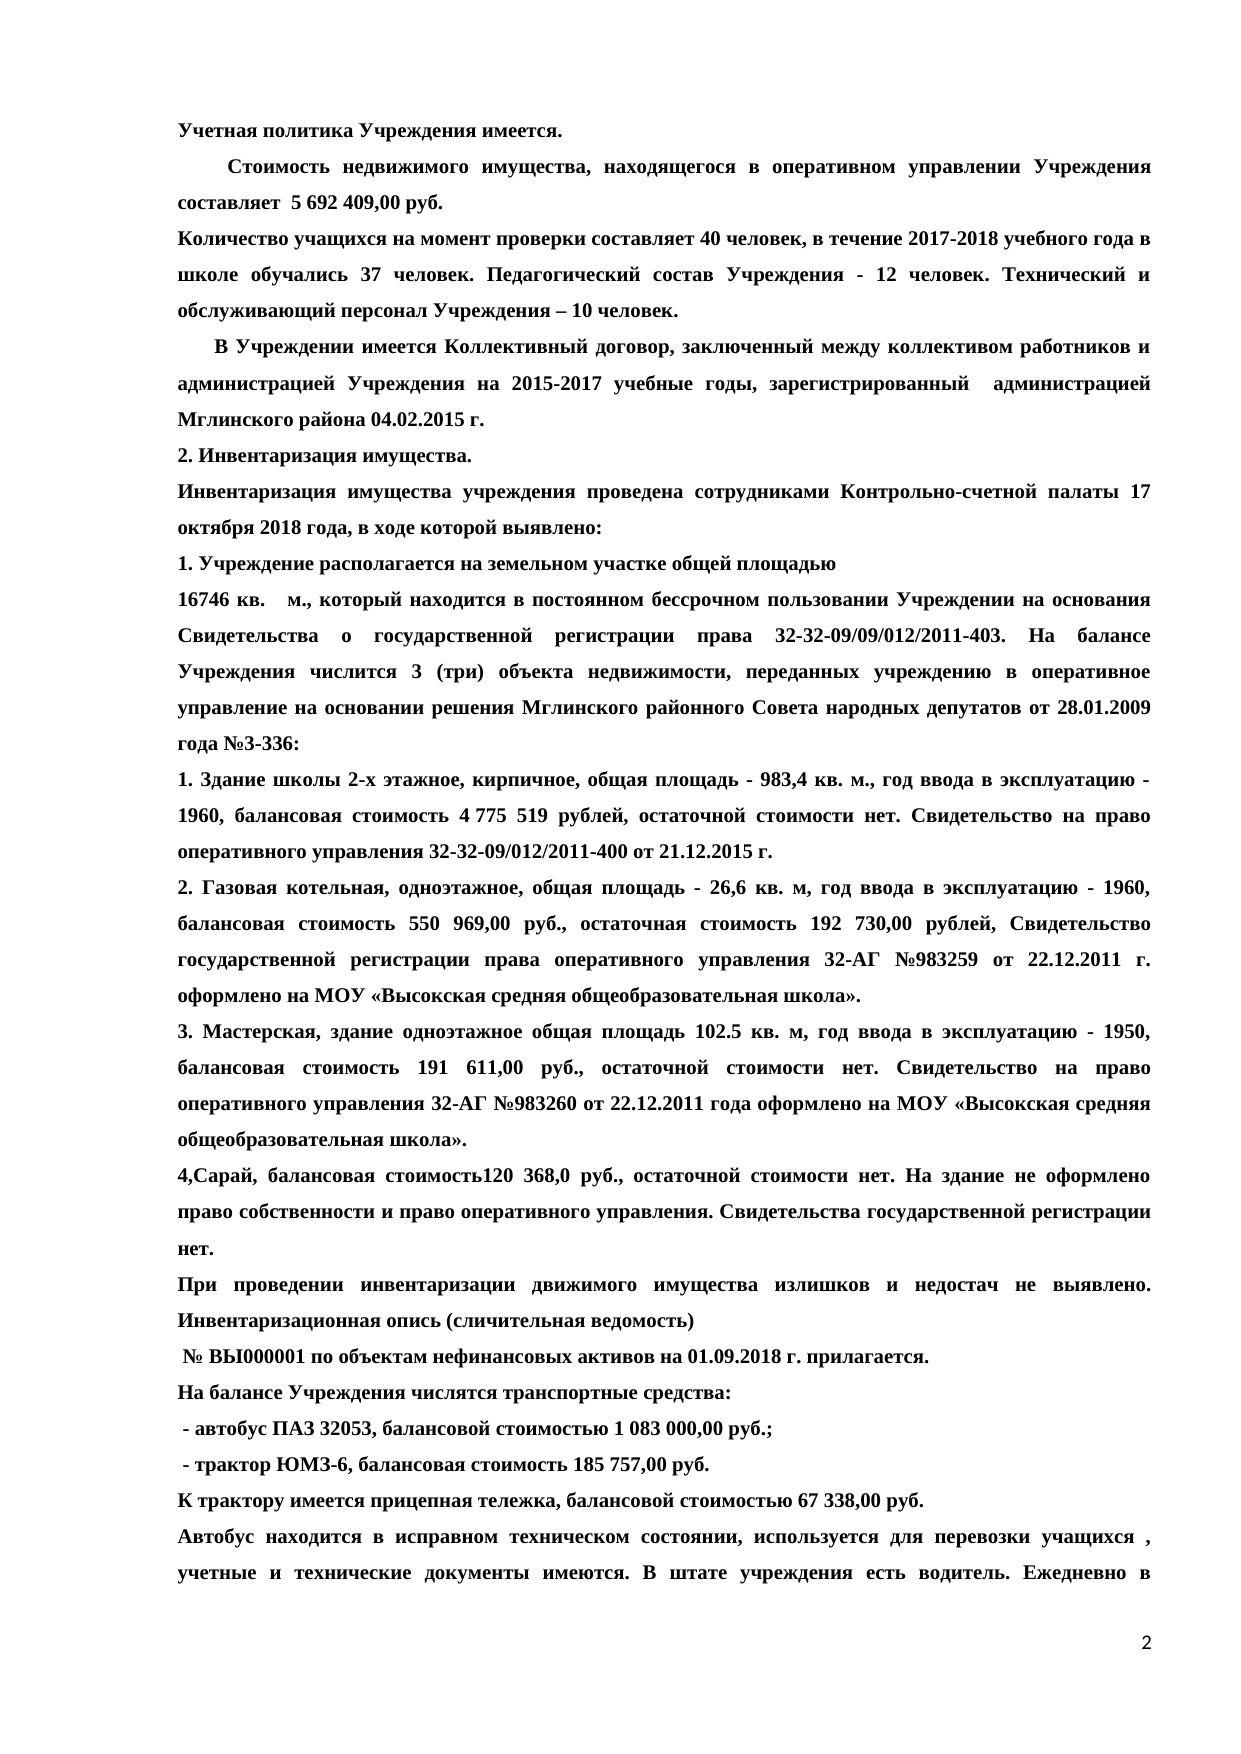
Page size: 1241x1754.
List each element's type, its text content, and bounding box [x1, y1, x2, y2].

text - трактор ЮМЗ-6, балансовая стоимость 185 757,00 руб. [177, 1452, 1152, 1476]
text Количество учащихся на момент проверки составляет 40 человек, в течение 2017-2018 учебного года в школе обучались 37 человек. Педагогический состав Учреждения - 12 человек. Технический и обслуживающий персонал Учреждения – 10 человек. [177, 226, 1152, 322]
text Инвентаризация имущества учреждения проведена сотрудниками Контрольно-счетной палаты 17 октября 2018 года, в ходе которой выявлено: [177, 478, 1152, 539]
text 3. Мастерская, здание одноэтажное общая площадь 102.5 кв. м, год ввода в эксплуатацию - 1950, балансовая стоимость 191 611,00 руб., остаточной стоимости нет. Свидетельство на право оперативного управления 32-АГ №983260 от 22.12.2011 года оформлено на МОУ «Высокская средняя общеобразовательная школа». [177, 1019, 1152, 1151]
text Стоимость недвижимого имущества, находящегося в оперативном управлении Учреждения составляет 5 692 409,00 руб. [177, 154, 1152, 214]
text 16746 кв. м., который находится в постоянном бессрочном пользовании Учреждении на основания Свидетельства о государственной регистрации права 32-32-09/09/012/2011-403. На балансе Учреждения числится 3 (три) объекта недвижимости, переданных учреждению в оперативное управление на основании решения Мглинского районного Совета народных депутатов от 28.01.2009 года №3-336: [177, 587, 1152, 755]
text В Учреждении имеется Коллективный договор, заключенный между коллективом работников и администрацией Учреждения на 2015-2017 учебные годы, зарегистрированный администрацией Мглинского района 04.02.2015 г. [177, 334, 1152, 431]
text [177, 1524, 1152, 1584]
text Учетная политика Учреждения имеется. [177, 118, 1152, 142]
text - автобус ПАЗ 32053, балансовой стоимостью 1 083 000,00 руб.; [177, 1416, 1152, 1440]
text 2. Газовая котельная, одноэтажное, общая площадь - 26,6 кв. м, год ввода в эксплуатацию - 1960, балансовая стоимость 550 969,00 руб., остаточная стоимость 192 730,00 рублей, Свидетельство государственной регистрации права оперативного управления 32-АГ №983259 от 22.12.2011 г. оформлено на МОУ «Высокская средняя общеобразовательная школа». [177, 875, 1152, 1007]
text К трактору имеется прицепная тележка, балансовой стоимостью 67 338,00 руб. [177, 1488, 1152, 1512]
text 2. Инвентаризация имущества. [177, 442, 1152, 467]
text 1. Здание школы 2-х этажное, кирпичное, общая площадь - 983,4 кв. м., год ввода в эксплуатацию - 1960, балансовая стоимость 4 775 519 рублей, остаточной стоимости нет. Свидетельство на право оперативного управления 32-32-09/012/2011-400 от 21.12.2015 г. [177, 767, 1152, 863]
text При проведении инвентаризации движимого имущества излишков и недостач не выявлено. Инвентаризационная опись (сличительная ведомость) [177, 1271, 1152, 1332]
text На балансе Учреждения числятся транспортные средства: [177, 1379, 1152, 1404]
text 4,Сарай, балансовая стоимость120 368,0 руб., остаточной стоимости нет. На здание не оформлено право собственности и право оперативного управления. Свидетельства государственной регистрации нет. [177, 1163, 1152, 1259]
text 1. Учреждение располагается на земельном участке общей площадью [177, 551, 1152, 575]
text № ВЫ000001 по объектам нефинансовых активов на 01.09.2018 г. прилагается. [177, 1343, 1152, 1368]
